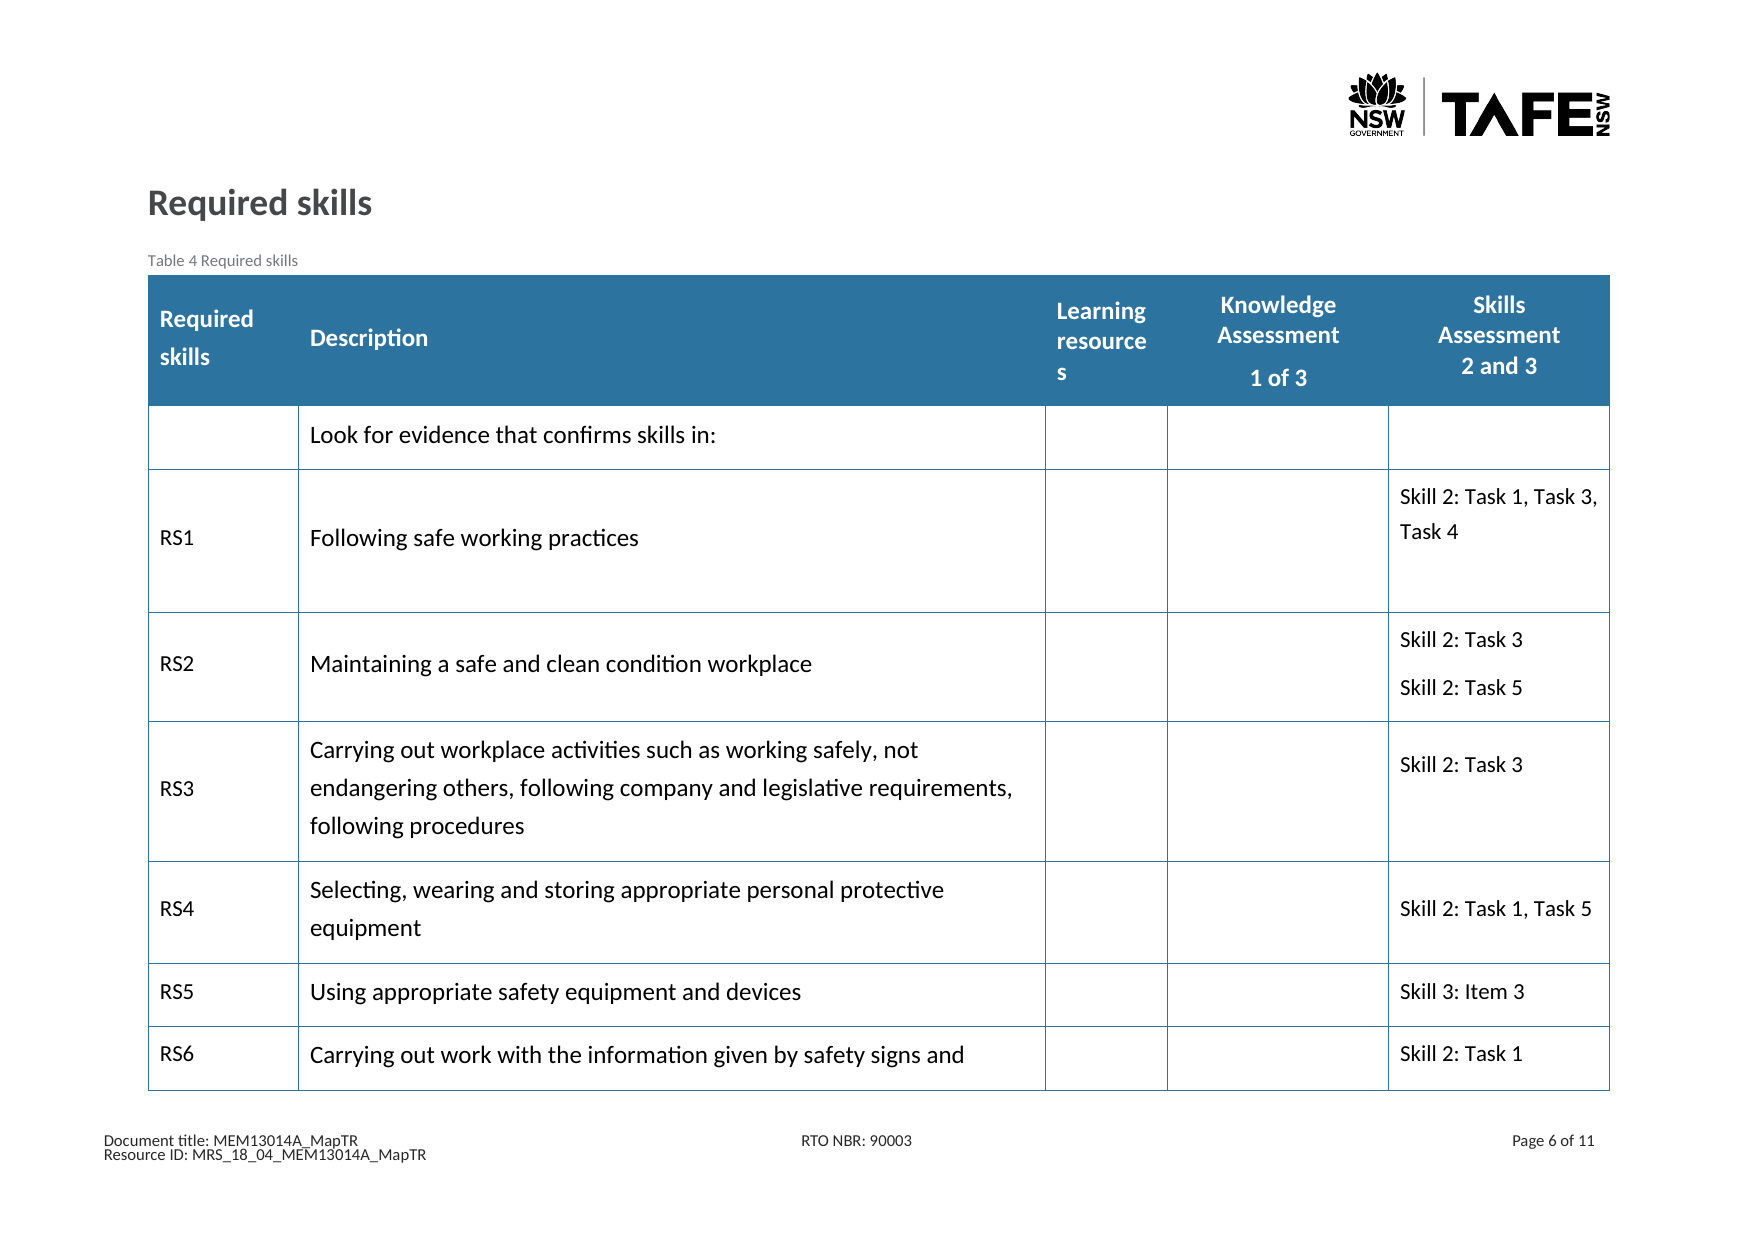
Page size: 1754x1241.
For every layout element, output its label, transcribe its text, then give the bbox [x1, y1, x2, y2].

table_cell [1046, 964, 1167, 1026]
table_cell [1389, 406, 1609, 469]
table_cell [1046, 862, 1167, 962]
table_cell RS3 [149, 722, 298, 861]
table_cell Carrying out work with the information given by safety signs and symbols [299, 1027, 1045, 1090]
table_cell Skill 2: Task 1, Task 5 [1389, 862, 1609, 962]
table_cell Carrying out workplace activities such as working safely, not endangering others, following company and legislative requirements, following procedures [299, 722, 1045, 861]
table_cell [1168, 613, 1388, 721]
table_cell Maintaining a safe and clean condition workplace [299, 613, 1045, 721]
table_cell [149, 406, 298, 469]
table_cell [1168, 1027, 1388, 1090]
table_header Knowledge Assessment 1 of 3 [1168, 276, 1388, 405]
table_cell Following safe working practices [299, 470, 1045, 612]
subtitle Required skills [148, 179, 1606, 225]
table_cell [1046, 1027, 1167, 1090]
table_cell RS4 [149, 862, 298, 962]
table_cell Using appropriate safety equipment and devices [299, 964, 1045, 1026]
table_cell Skill 2: Task 3 Skill 2: Task 5 [1389, 613, 1609, 721]
table_cell [1168, 964, 1388, 1026]
table_cell Selecting, wearing and storing appropriate personal protective equipment [299, 862, 1045, 962]
table_cell RS1 [149, 470, 298, 612]
table_cell Skill 2: Task 1, Task 3, Task 4 [1389, 470, 1609, 612]
table_cell Skill 3: Item 3 [1389, 964, 1609, 1026]
table_cell RS2 [149, 613, 298, 721]
table_cell [1168, 406, 1388, 469]
table_header Required skills [149, 276, 298, 405]
table_header Learning resources [1046, 276, 1167, 405]
table_cell [1046, 406, 1167, 469]
table_cell Skill 2: Task 3 [1389, 722, 1609, 861]
table_cell [1168, 470, 1388, 612]
table_cell [1168, 722, 1388, 861]
table_cell RS5 [149, 964, 298, 1026]
table_header Skills Assessment 2 and 3 [1389, 276, 1609, 405]
picture [1348, 71, 1610, 137]
table_cell Look for evidence that confirms skills in: [299, 406, 1045, 469]
table_cell [1046, 613, 1167, 721]
table_cell [1046, 470, 1167, 612]
table_header Description [299, 276, 1045, 405]
table_cell [1168, 862, 1388, 962]
table_cell [1046, 722, 1167, 861]
text Table 4 Required skills [148, 250, 1606, 270]
table_cell RS6 [149, 1027, 298, 1090]
table_cell Skill 2: Task 1 [1389, 1027, 1609, 1090]
